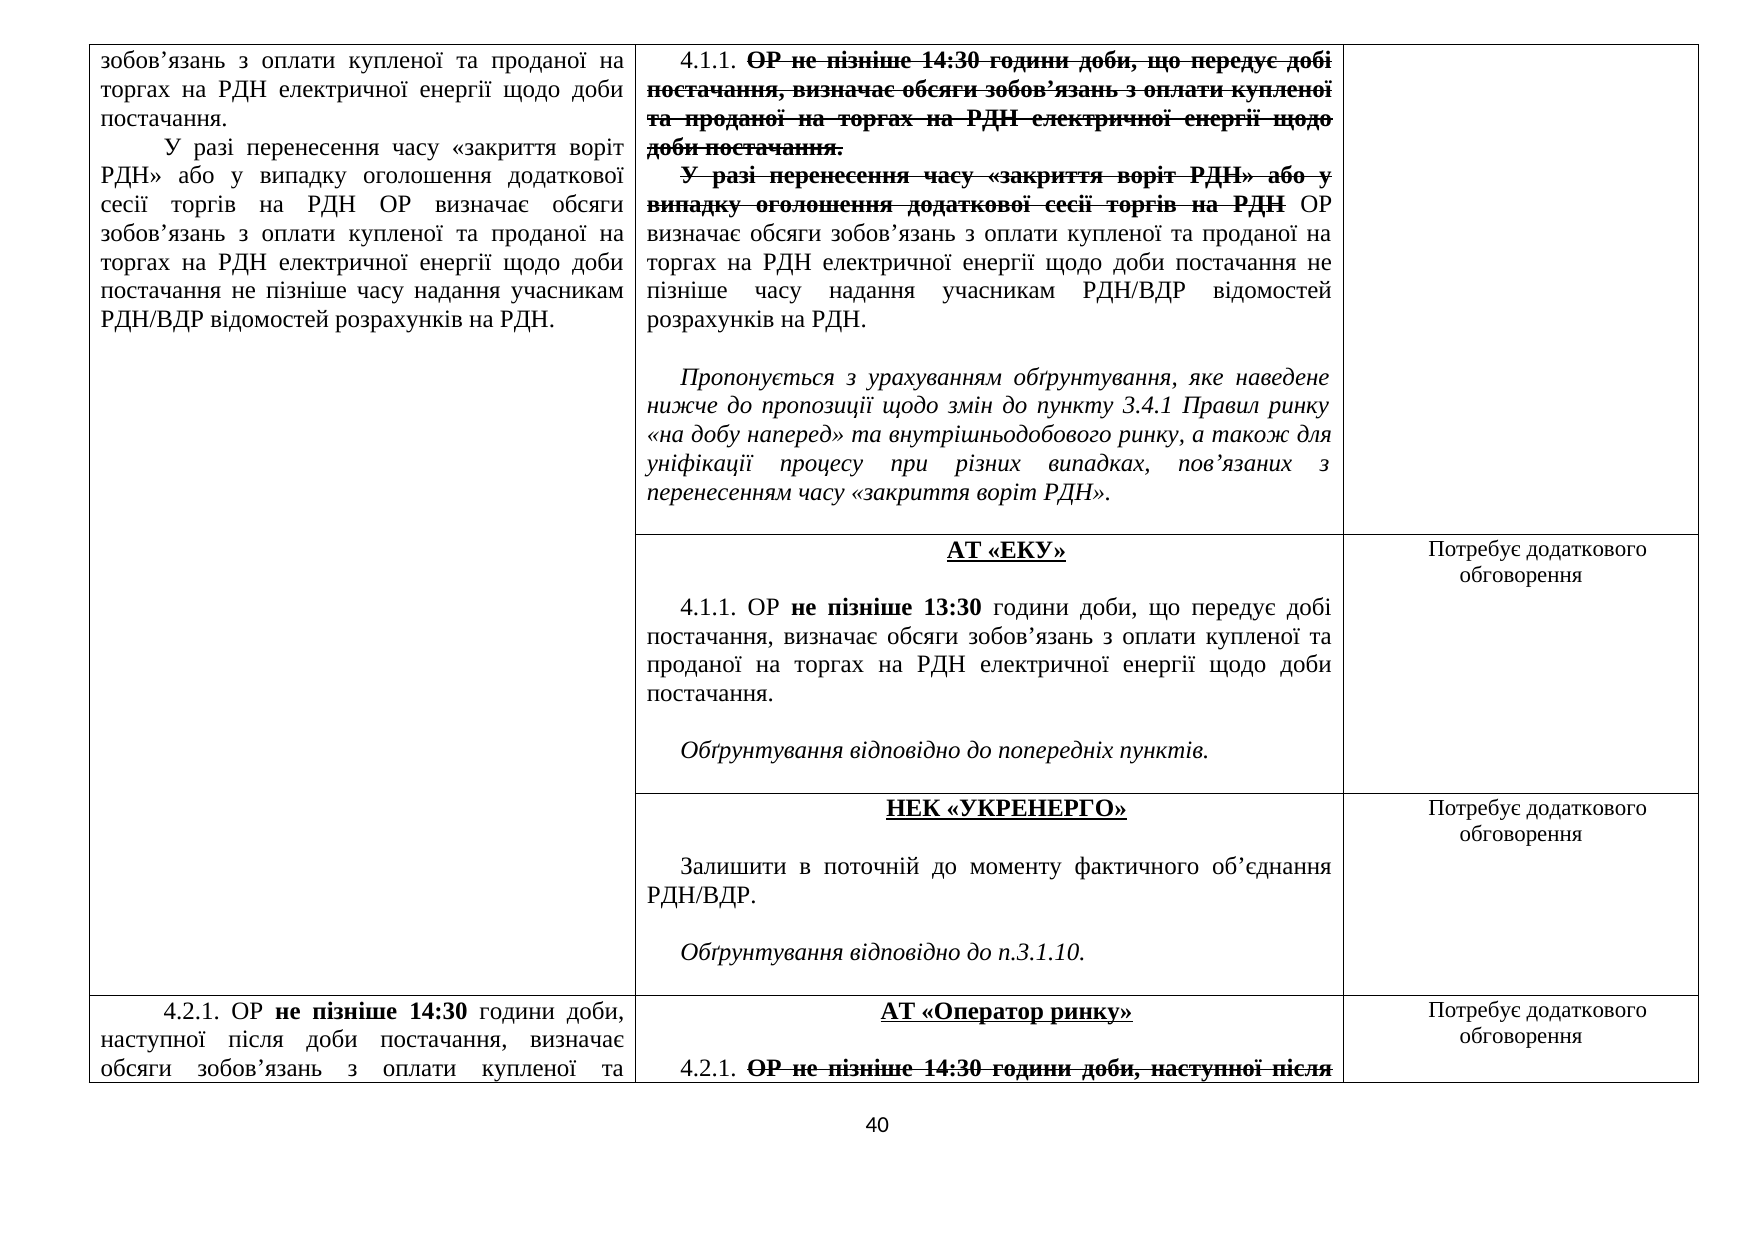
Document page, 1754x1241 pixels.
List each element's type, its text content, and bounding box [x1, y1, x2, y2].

table_cell НЕК «УКРЕНЕРГО» Залишити в поточній до моменту фактичного об’єднання РДН/ВДР. Обґрунтування відповідно до п.3.1.10. [636, 794, 1343, 995]
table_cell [1344, 45, 1698, 534]
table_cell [636, 996, 1343, 1082]
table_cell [1344, 996, 1698, 1082]
table_cell АТ «ЕКУ» 4.1.1. ОР не пізніше 13:30 години доби, що передує добі постачання, визначає обсяги зобов’язань з оплати купленої та проданої на торгах на РДН електричної енергії щодо доби постачання. Обґрунтування відповідно до попередніх пунктів. [636, 535, 1343, 792]
table_cell Потребує додаткового обговорення [1344, 535, 1698, 792]
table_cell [90, 996, 635, 1082]
table_cell Потребує додаткового обговорення [1344, 794, 1698, 995]
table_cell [90, 45, 635, 995]
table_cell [636, 45, 1343, 534]
